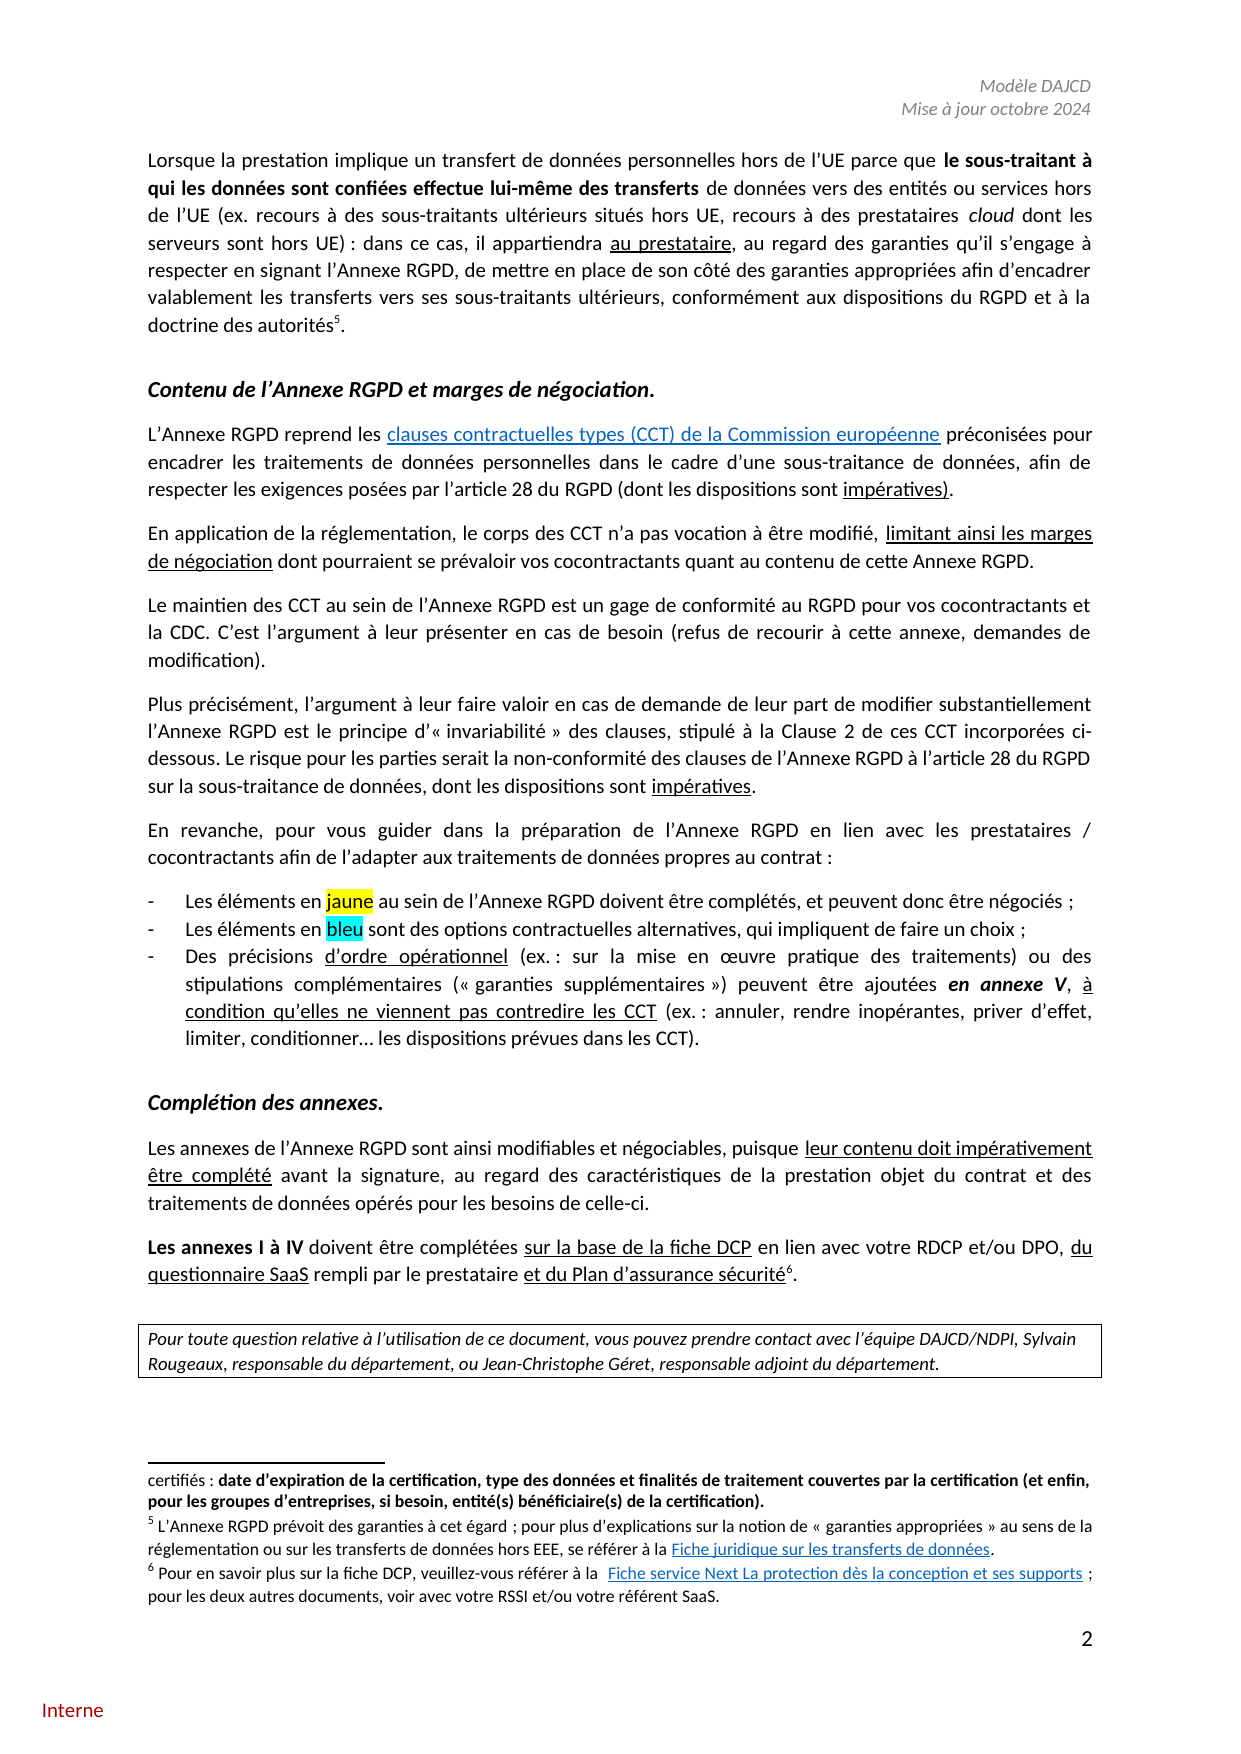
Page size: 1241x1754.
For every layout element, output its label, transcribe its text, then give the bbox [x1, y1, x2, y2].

text Contenu de l’Annexe RGPD et marges de négociation. [148, 375, 1093, 403]
text En revanche, pour vous guider dans la préparation de l’Annexe RGPD en lien avec les prestataires / cocontractants afin de l’adapter aux traitements de données propres au contrat : [148, 817, 1093, 870]
text Plus précisément, l’argument à leur faire valoir en cas de demande de leur part de modifier substantiellement l’Annexe RGPD est le principe d’« invariabilité » des clauses, stipulé à la Clause 2 de ces CCT incorporées ci-dessous. Le risque pour les parties serait la non-conformité des clauses de l’Annexe RGPD à l’article 28 du RGPD sur la sous-traitance de données, dont les dispositions sont impératives. [148, 691, 1093, 798]
text Lorsque la prestation implique un transfert de données personnelles hors de l’UE parce que le sous-traitant à qui les données sont confiées effectue lui-même des transferts de données vers des entités ou services hors de l’UE (ex. recours à des sous-traitants ultérieurs situés hors UE, recours à des prestataires cloud dont les serveurs sont hors UE) : dans ce cas, il appartiendra au prestataire, au regard des garanties qu’il s’engage à respecter en signant l’Annexe RGPD, de mettre en place de son côté des garanties appropriées afin d’encadrer valablement les transferts vers ses sous-traitants ultérieurs, conformément aux dispositions du RGPD et à la doctrine des autorités. [148, 148, 1093, 337]
text Les annexes de l’Annexe RGPD sont ainsi modifiables et négociables, puisque leur contenu doit impérativement être complété avant la signature, au regard des caractéristiques de la prestation objet du contrat et des traitements de données opérés pour les besoins de celle-ci. [148, 1135, 1093, 1215]
list Les éléments en bleu sont des options contractuelles alternatives, qui impliquent de faire un choix ; [363, 916, 1093, 941]
text Pour toute question relative à l’utilisation de ce document, vous pouvez prendre contact avec l’équipe DAJCD/NDPI, Sylvain Rougeaux, responsable du département, ou Jean-Christophe Géret, responsable adjoint du département. [139, 1325, 1101, 1377]
list Les éléments en jaune au sein de l’Annexe RGPD doivent être complétés, et peuvent donc être négociés ; [148, 888, 1093, 914]
list Des précisions d’ordre opérationnel (ex. : sur la mise en œuvre pratique des traitements) ou des stipulations complémentaires (« garanties supplémentaires ») peuvent être ajoutées en annexe V, à condition qu’elles ne viennent pas contredire les CCT (ex. : annuler, rendre inopérantes, priver d’effet, limiter, conditionner… les dispositions prévues dans les CCT). [148, 943, 1093, 1051]
text En application de la réglementation, le corps des CCT n’a pas vocation à être modifié, limitant ainsi les marges de négociation dont pourraient se prévaloir vos cocontractants quant au contenu de cette Annexe RGPD. [148, 521, 1093, 573]
text Le maintien des CCT au sein de l’Annexe RGPD est un gage de conformité au RGPD pour vos cocontractants et la CDC. C’est l’argument à leur présenter en cas de besoin (refus de recourir à cette annexe, demandes de modification). [148, 592, 1093, 672]
text Complétion des annexes. [148, 1088, 1093, 1116]
text L’Annexe RGPD reprend les clauses contractuelles types (CCT) de la Commission européenne préconisées pour encadrer les traitements de données personnelles dans le cadre d’une sous-traitance de données, afin de respecter les exigences posées par l’article 28 du RGPD (dont les dispositions sont impératives). [148, 422, 1093, 502]
text Les annexes I à IV doivent être complétées sur la base de la fiche DCP en lien avec votre RDCP et/ou DPO, du questionnaire SaaS rempli par le prestataire et du Plan d’assurance sécurité. [148, 1234, 1093, 1287]
